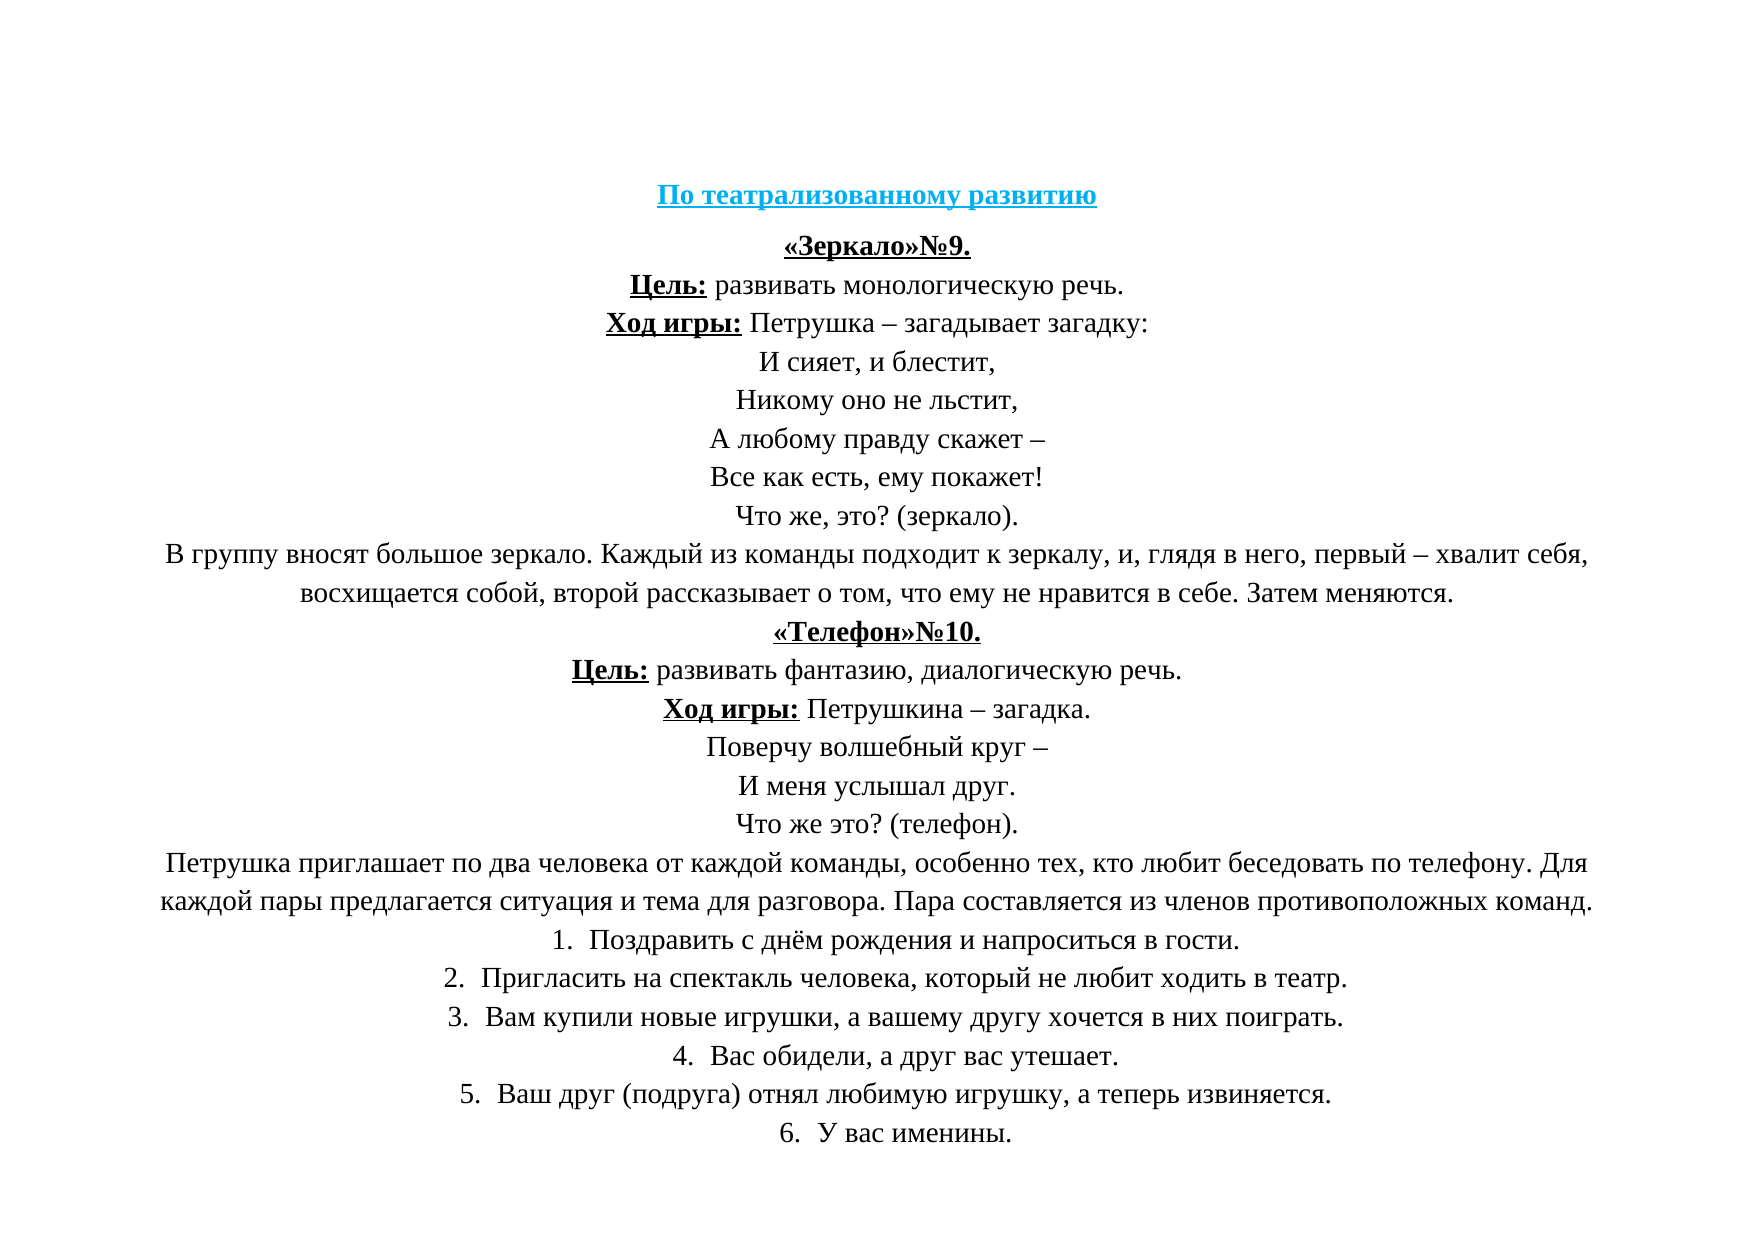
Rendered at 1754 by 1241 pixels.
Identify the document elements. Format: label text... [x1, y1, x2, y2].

list Ваш друг (подруга) отнял любимую игрушку, а теперь извиняется. [156, 1076, 1636, 1110]
text Цель: развивать монологическую речь. [118, 267, 1636, 300]
list Вам купили новые игрушки, а вашему другу хочется в них поиграть. [156, 999, 1636, 1033]
text «Телефон»№10. [118, 614, 1636, 647]
text Все как есть, ему покажет! [118, 459, 1636, 493]
text И сияет, и блестит, [118, 344, 1636, 377]
list Пригласить на спектакль человека, который не любит ходить в театр. [156, 961, 1636, 994]
text Цель: развивать фантазию, диалогическую речь. [118, 652, 1636, 686]
text Поверчу волшебный круг – [118, 729, 1636, 763]
text Петрушка приглашает по два человека от каждой команды, особенно тех, кто любит беседовать по телефону. Для каждой пары предлагается ситуация и тема для разговора. Пара составляется из членов противоположных команд. [118, 845, 1636, 917]
text «Зеркало»№9. [118, 228, 1636, 262]
list У вас именины. [156, 1115, 1636, 1148]
list Поздравить с днём рождения и напроситься в гости. [156, 922, 1636, 956]
text И меня услышал друг. [118, 768, 1636, 801]
text Ход игры: Петрушка – загадывает загадку: [118, 305, 1636, 339]
text В группу вносят большое зеркало. Каждый из команды подходит к зеркалу, и, глядя в него, первый – хвалит себя, восхищается собой, второй рассказывает о том, что ему не нравится в себе. Затем меняются. [118, 537, 1636, 609]
text А любому правду скажет – [118, 421, 1636, 454]
list Вас обидели, а друг вас утешает. [156, 1038, 1636, 1071]
text Ход игры: Петрушкина – загадка. [118, 691, 1636, 724]
text Что же, это? (зеркало). [118, 498, 1636, 532]
text Что же это? (телефон). [118, 806, 1636, 840]
text Никому оно не льстит, [118, 382, 1636, 416]
text По театрализованному развитию [118, 177, 1636, 211]
